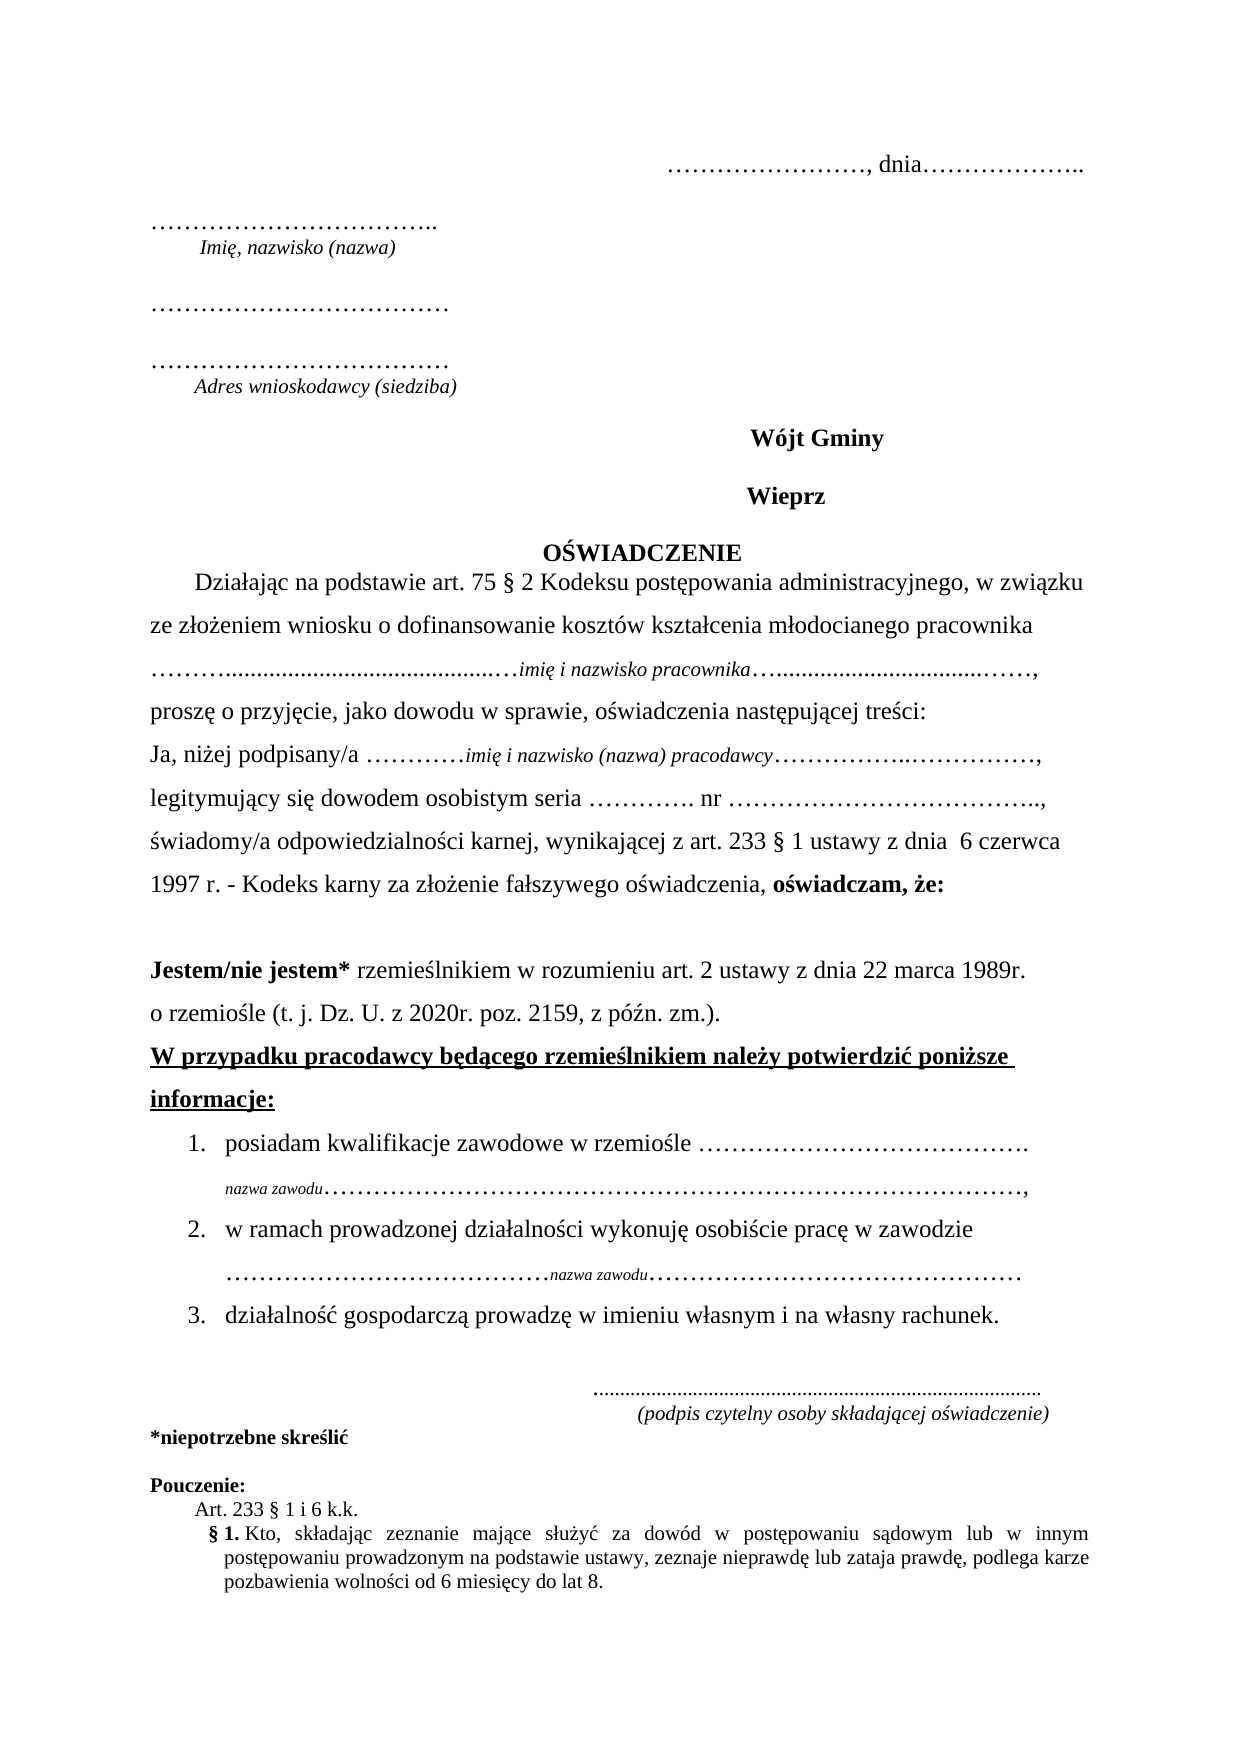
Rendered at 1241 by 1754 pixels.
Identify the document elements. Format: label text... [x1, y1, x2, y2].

text …………………………….. [150, 206, 1090, 235]
text Imię, nazwisko (nazwa) [150, 235, 1090, 259]
text ...................................................................................... [519, 1372, 1090, 1401]
text OŚWIADCZENIE [150, 538, 1090, 567]
text ……………………, dnia……………….. [592, 149, 1090, 178]
text legitymujący się dowodem osobistym seria …………. nr ……………………………….., świadomy/a odpowiedzialności karnej, wynikającej z art. 233 § 1 ustawy z dnia 6 czerwca 1997 r. - Kodeks karny za złożenie fałszywego oświadczenia, oświadczam, że: [150, 783, 1090, 898]
text Działając na podstawie art. 75 § 2 Kodeksu postępowania administracyjnego, w związku ze złożeniem wniosku o dofinansowanie kosztów kształcenia młodocianego pracownika [150, 567, 1090, 639]
text ……………………………… [150, 346, 1090, 374]
text Jestem/nie jestem* rzemieślnikiem w rozumieniu art. 2 ustawy z dnia 22 marca 1989r. o rzemiośle (t. j. Dz. U. z 2020r. poz. 2159, z późn. zm.). [150, 955, 1090, 1027]
text § 1. Kto, składając zeznanie mające służyć za dowód w postępowaniu sądowym lub w innym postępowaniu prowadzonym na podstawie ustawy, zeznaje nieprawdę lub zataja prawdę, podlega karze pozbawienia wolności od 6 miesięcy do lat 8. [194, 1521, 1090, 1593]
text (podpis czytelny osoby składającej oświadczenie) [150, 1401, 1090, 1425]
text Art. 233 § 1 i 6 k.k. [150, 1497, 1090, 1521]
list posiadam kwalifikacje zawodowe w rzemiośle …………………………………. nazwa zawodu…………………………………………………………………………, [187, 1128, 1090, 1199]
list w ramach prowadzonej działalności wykonuję osobiście pracę w zawodzie …………………………………nazwa zawodu……………………………………… [187, 1214, 1090, 1286]
text ………...........................................…imię i nazwisko pracownika….................................……, proszę o przyjęcie, jako dowodu w sprawie, oświadczenia następującej treści: [150, 653, 1090, 725]
list działalność gospodarczą prowadzę w imieniu własnym i na własny rachunek. [187, 1300, 1090, 1329]
text ……………………………… [150, 288, 1090, 317]
text Pouczenie: [150, 1473, 1090, 1497]
text *niepotrzebne skreślić [150, 1425, 1090, 1449]
text Ja, niżej podpisany/a …………imię i nazwisko (nazwa) pracodawcy……………..……………, [150, 739, 1090, 768]
text Wieprz [150, 481, 1090, 509]
text Adres wnioskodawcy (siedziba) [150, 374, 1090, 398]
text W przypadku pracodawcy będącego rzemieślnikiem należy potwierdzić poniższe informacje: [150, 1041, 1090, 1113]
text Wójt Gminy [150, 423, 1090, 452]
